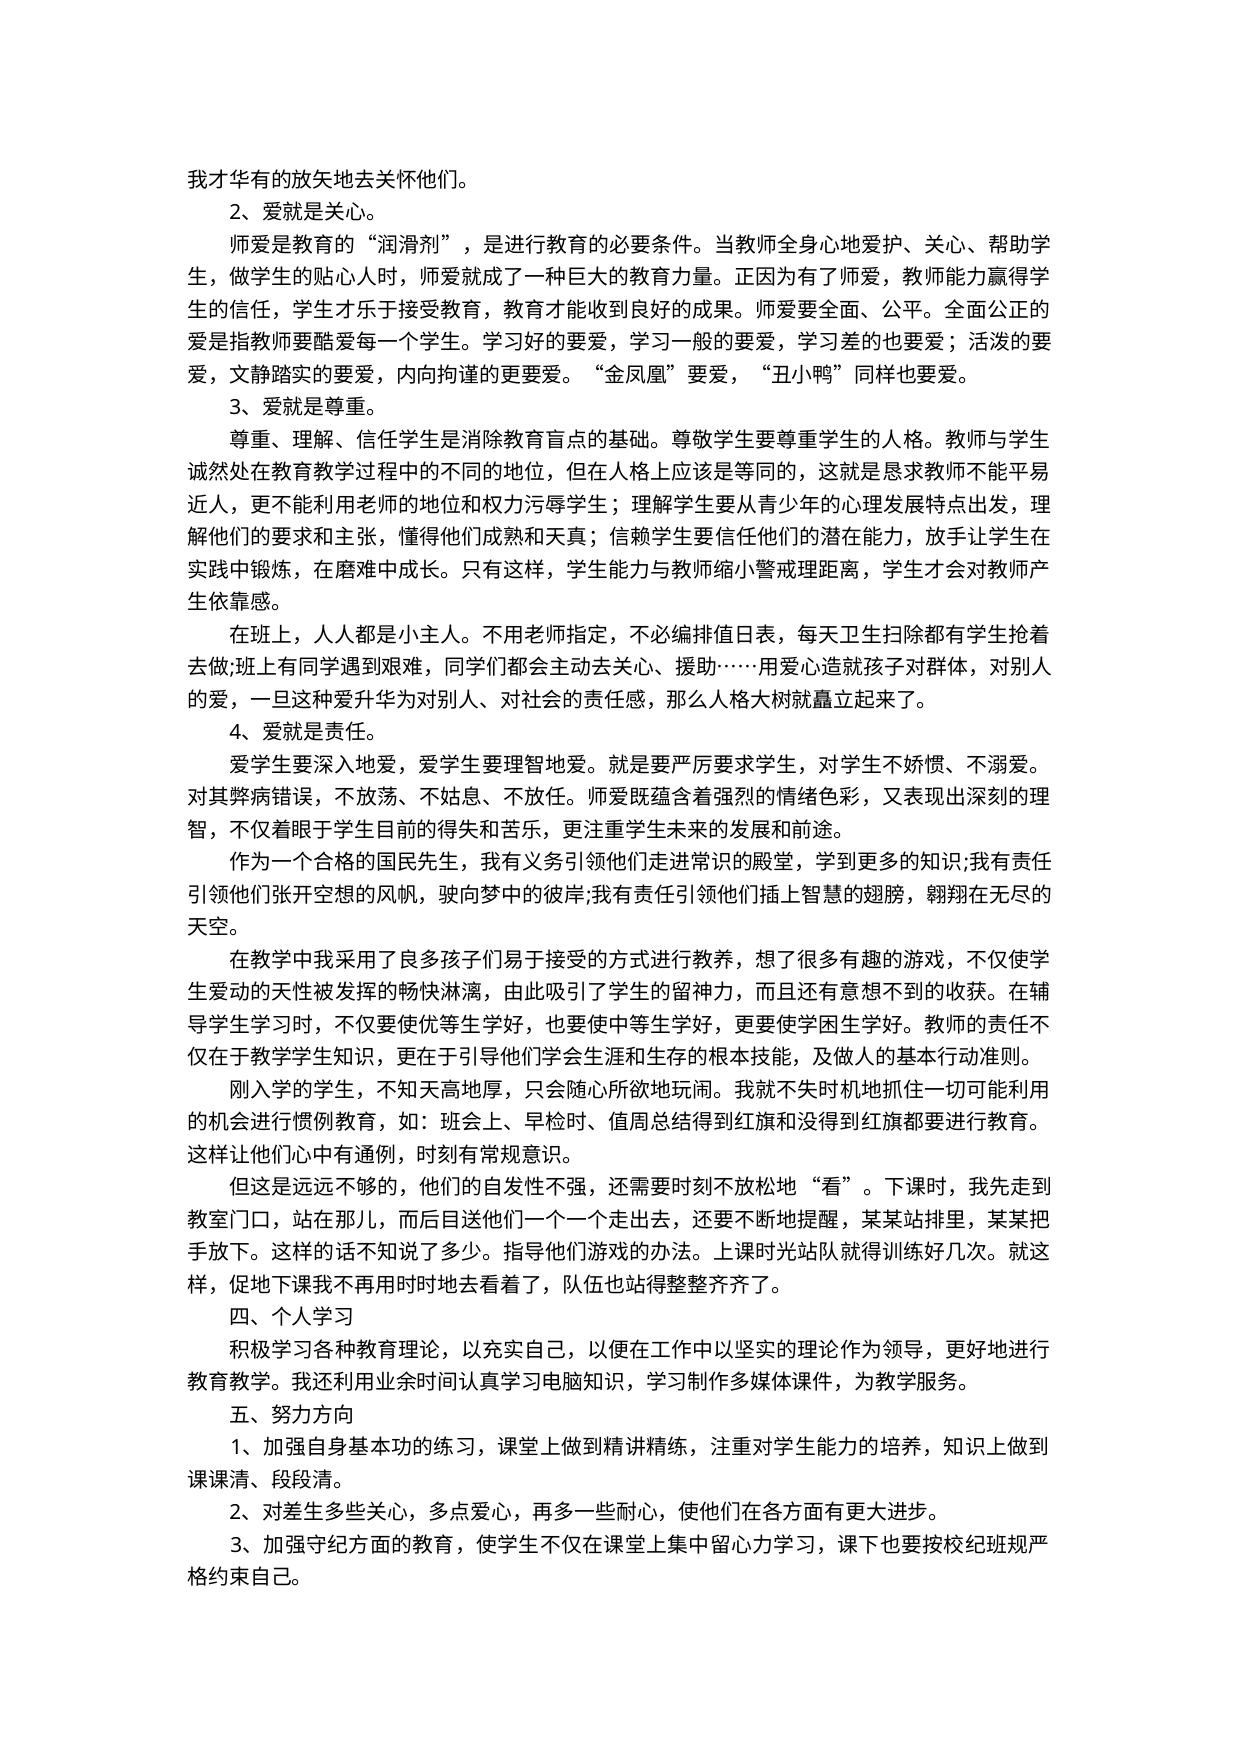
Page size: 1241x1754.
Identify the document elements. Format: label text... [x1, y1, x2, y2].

text 刚入学的学生，不知天高地厚，只会随心所欲地玩闹。我就不失时机地抓住一切可能利用的机会进行惯例教育，如：班会上、早检时、值周总结得到红旗和没得到红旗都要进行教育。这样让他们心中有通例，时刻有常规意识。 [187, 1072, 1053, 1169]
text 师爱是教育的“润滑剂”，是进行教育的必要条件。当教师全身心地爱护、关心、帮助学生，做学生的贴心人时，师爱就成了一种巨大的教育力量。正因为有了师爱，教师能力赢得学生的信任，学生才乐于接受教育，教育才能收到良好的成果。师爱要全面、公平。全面公正的爱是指教师要酷爱每一个学生。学习好的要爱，学习一般的要爱，学习差的也要爱；活泼的要爱，文静踏实的要爱，内向拘谨的更要爱。“金凤凰”要爱，“丑小鸭”同样也要爱。 [187, 227, 1053, 389]
text 但这是远远不够的，他们的自发性不强，还需要时刻不放松地“看”。下课时，我先走到教室门口，站在那儿，而后目送他们一个一个走出去，还要不断地提醒，某某站排里，某某把手放下。这样的话不知说了多少。指导他们游戏的办法。上课时光站队就得训练好几次。就这样，促地下课我不再用时时地去看着了，队伍也站得整整齐齐了。 [187, 1169, 1053, 1299]
text 3、加强守纪方面的教育，使学生不仅在课堂上集中留心力学习，课下也要按校纪班规严格约束自己。 [187, 1527, 1053, 1592]
text 积极学习各种教育理论，以充实自己，以便在工作中以坚实的理论作为领导，更好地进行教育教学。我还利用业余时间认真学习电脑知识，学习制作多媒体课件，为教学服务。 [187, 1332, 1053, 1397]
text 尊重、理解、信任学生是消除教育盲点的基础。尊敬学生要尊重学生的人格。教师与学生诚然处在教育教学过程中的不同的地位，但在人格上应该是等同的，这就是恳求教师不能平易近人，更不能利用老师的地位和权力污辱学生；理解学生要从青少年的心理发展特点出发，理解他们的要求和主张，懂得他们成熟和天真；信赖学生要信任他们的潜在能力，放手让学生在实践中锻炼，在磨难中成长。只有这样，学生能力与教师缩小警戒理距离，学生才会对教师产生依靠感。 [187, 422, 1053, 617]
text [187, 162, 1053, 194]
text 2、爱就是关心。 [187, 194, 1053, 227]
text 2、对差生多些关心，多点爱心，再多一些耐心，使他们在各方面有更大进步。 [187, 1494, 1053, 1527]
text 1、加强自身基本功的练习，课堂上做到精讲精练，注重对学生能力的培养，知识上做到课课清、段段清。 [187, 1429, 1053, 1494]
text 在班上，人人都是小主人。不用老师指定，不必编排值日表，每天卫生扫除都有学生抢着去做;班上有同学遇到艰难，同学们都会主动去关心、援助……用爱心造就孩子对群体，对别人的爱，一旦这种爱升华为对别人、对社会的责任感，那么人格大树就矗立起来了。 [187, 617, 1053, 714]
text 3、爱就是尊重。 [187, 389, 1053, 422]
text 四、个人学习 [187, 1299, 1053, 1332]
text 五、努力方向 [187, 1397, 1053, 1429]
text 在教学中我采用了良多孩子们易于接受的方式进行教养，想了很多有趣的游戏，不仅使学生爱动的天性被发挥的畅快淋漓，由此吸引了学生的留神力，而且还有意想不到的收获。在辅导学生学习时，不仅要使优等生学好，也要使中等生学好，更要使学困生学好。教师的责任不仅在于教学学生知识，更在于引导他们学会生涯和生存的根本技能，及做人的基本行动准则。 [187, 942, 1053, 1072]
text 4、爱就是责任。 [187, 714, 1053, 747]
text 作为一个合格的国民先生，我有义务引领他们走进常识的殿堂，学到更多的知识;我有责任引领他们张开空想的风帆，驶向梦中的彼岸;我有责任引领他们插上智慧的翅膀，翱翔在无尽的天空。 [187, 844, 1053, 942]
text 爱学生要深入地爱，爱学生要理智地爱。就是要严厉要求学生，对学生不娇惯、不溺爱。对其弊病错误，不放荡、不姑息、不放任。师爱既蕴含着强烈的情绪色彩，又表现出深刻的理智，不仅着眼于学生目前的得失和苦乐，更注重学生未来的发展和前途。 [187, 747, 1053, 844]
